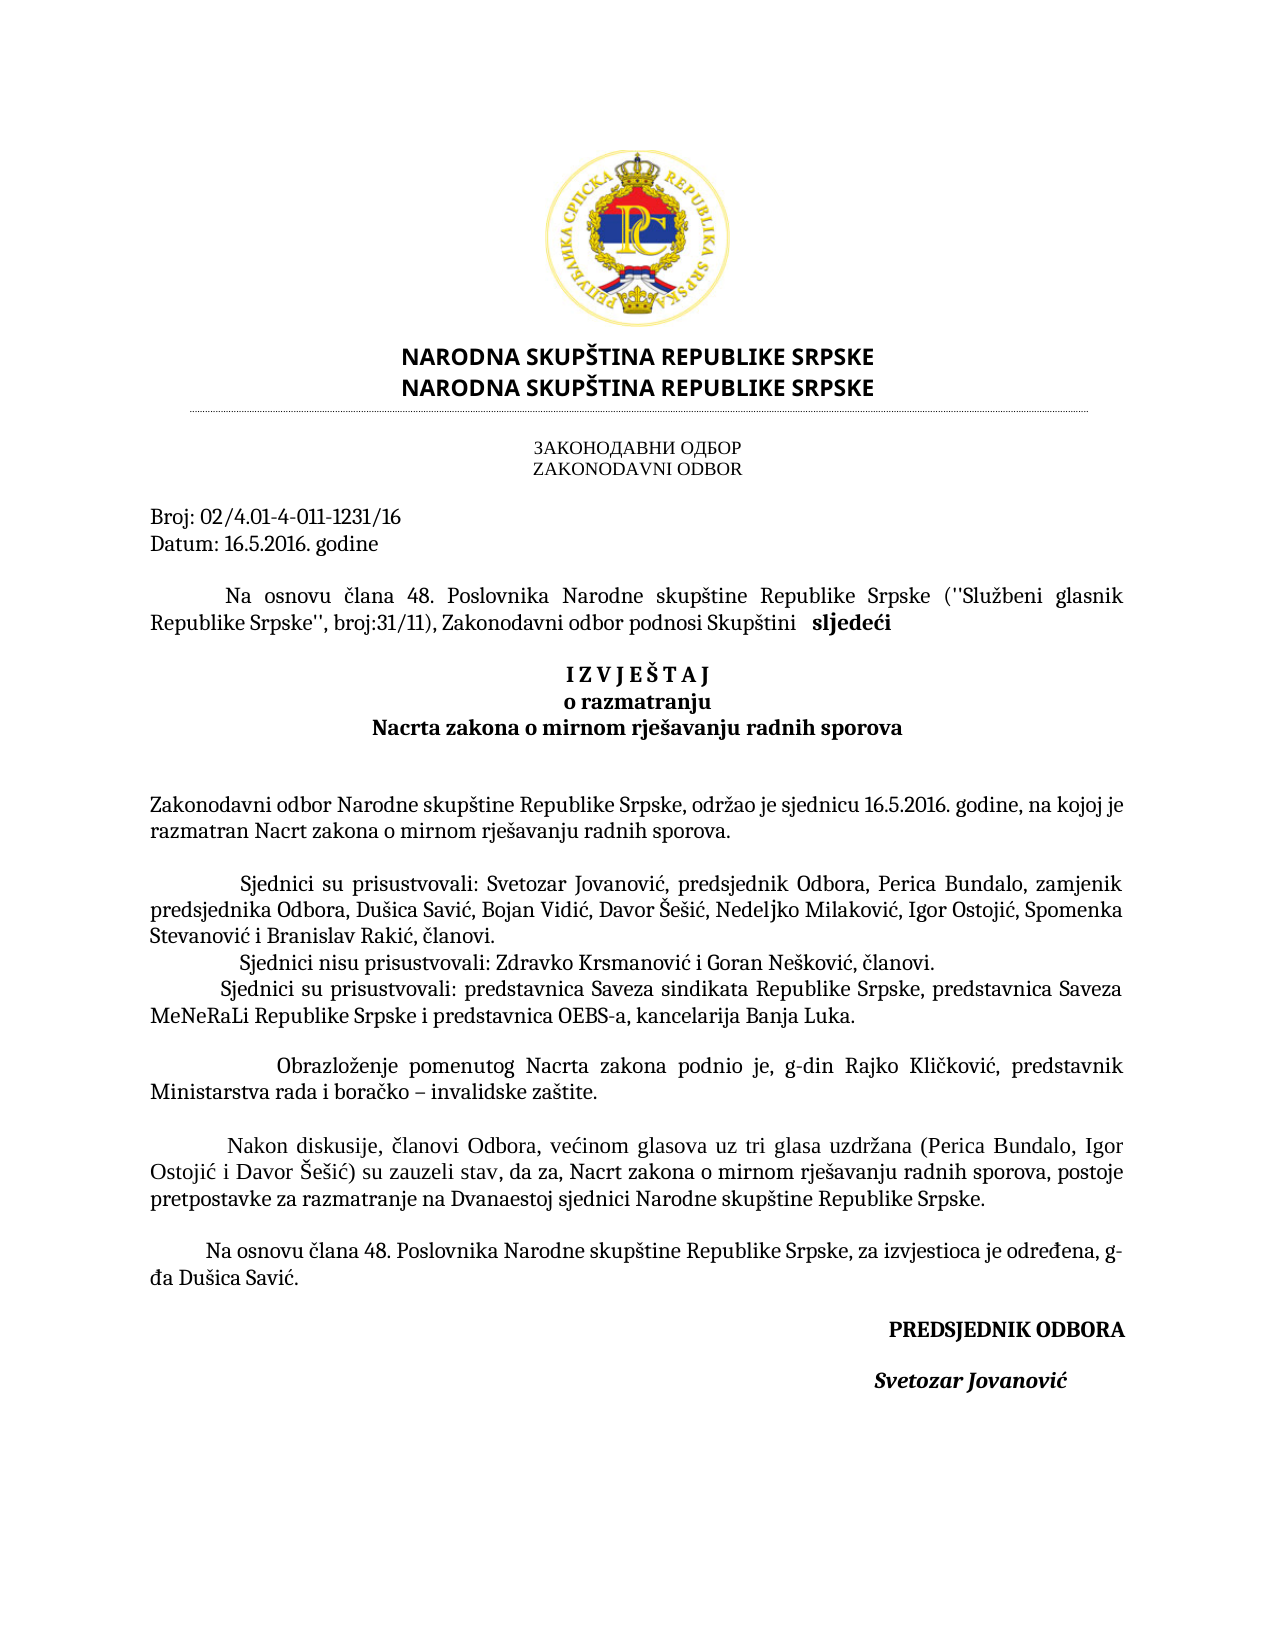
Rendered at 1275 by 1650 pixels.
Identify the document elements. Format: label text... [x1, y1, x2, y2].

text Sjednici su prisustvovali: Svetozar Jovanović, predsjednik Odbora, Perica Bundalo, zamjenik predsjednika Odbora, Dušica Savić, Bojan Vidić, Davor Šešić, Nedelјko Milaković, Igor Ostojić, Spomenka Stevanović i Branislav Rakić, članovi. [150, 871, 1125, 950]
text Datum: 16.5.2016. godine [150, 530, 1125, 557]
text Obrazloženje pomenutog Nacrta zakona podnio je, g-din Rajko Kličković, predstavnik Ministarstva rada i boračko – invalidske zaštite. [150, 1053, 1125, 1106]
text o razmatranju [150, 688, 1125, 715]
text NARODNA SKUPŠTINA REPUBLIKE SRPSKE [150, 341, 1125, 372]
text Sjednici su prisustvovali: predstavnica Saveza sindikata Republike Srpske, predstavnica Saveza MeNeRaLi Republike Srpske i predstavnica OEBS-a, kancelarija Banja Luka. [150, 976, 1125, 1029]
text Broj: 02/4.01-4-011-1231/16 [150, 504, 1125, 530]
text Nakon diskusije, članovi Odbora, većinom glasova uz tri glasa uzdržana (Perica Bundalo, Igor Ostojić i Davor Šešić) su zauzeli stav, da za, Nacrt zakona o mirnom rješavanju radnih sporova, postoje pretpostavke za razmatranje na Dvanaestoj sjednici Narodne skupštine Republike Srpske. [150, 1132, 1125, 1212]
text NARODNA SKUPŠTINA REPUBLIKE SRPSKE [150, 372, 1125, 403]
text Zakonodavni odbor Narodne skupštine Republike Srpske, održao je sjednicu 16.5.2016. godine, na kojoj je razmatran Nacrt zakona o mirnom rješavanju radnih sporova. [150, 741, 1125, 844]
text I Z V J E Š T A J [150, 662, 1125, 688]
text Nacrta zakona o mirnom rješavanju radnih sporova [150, 715, 1125, 741]
text Na osnovu člana 48. Poslovnika Narodne skupštine Republike Srpske (''Službeni glasnik Republike Srpske'', broj:31/11), Zakonodavni odbor podnosi Skupštini slјedeći [150, 583, 1125, 636]
text ЗАКОНОДАВНИ ОДБОР [150, 437, 1125, 458]
text Sjednici nisu prisustvovali: Zdravko Krsmanović i Goran Nešković, članovi. [150, 950, 1125, 976]
text Svetozar Jovanović [150, 1367, 1125, 1394]
text ZAKONODAVNI ODBOR [150, 458, 1125, 480]
text Na osnovu člana 48. Poslovnika Narodne skupštine Republike Srpske, za izvjestioca je određena, g-đa Dušica Savić. [150, 1238, 1125, 1291]
text PREDSJEDNIK ODBORA [150, 1317, 1125, 1343]
